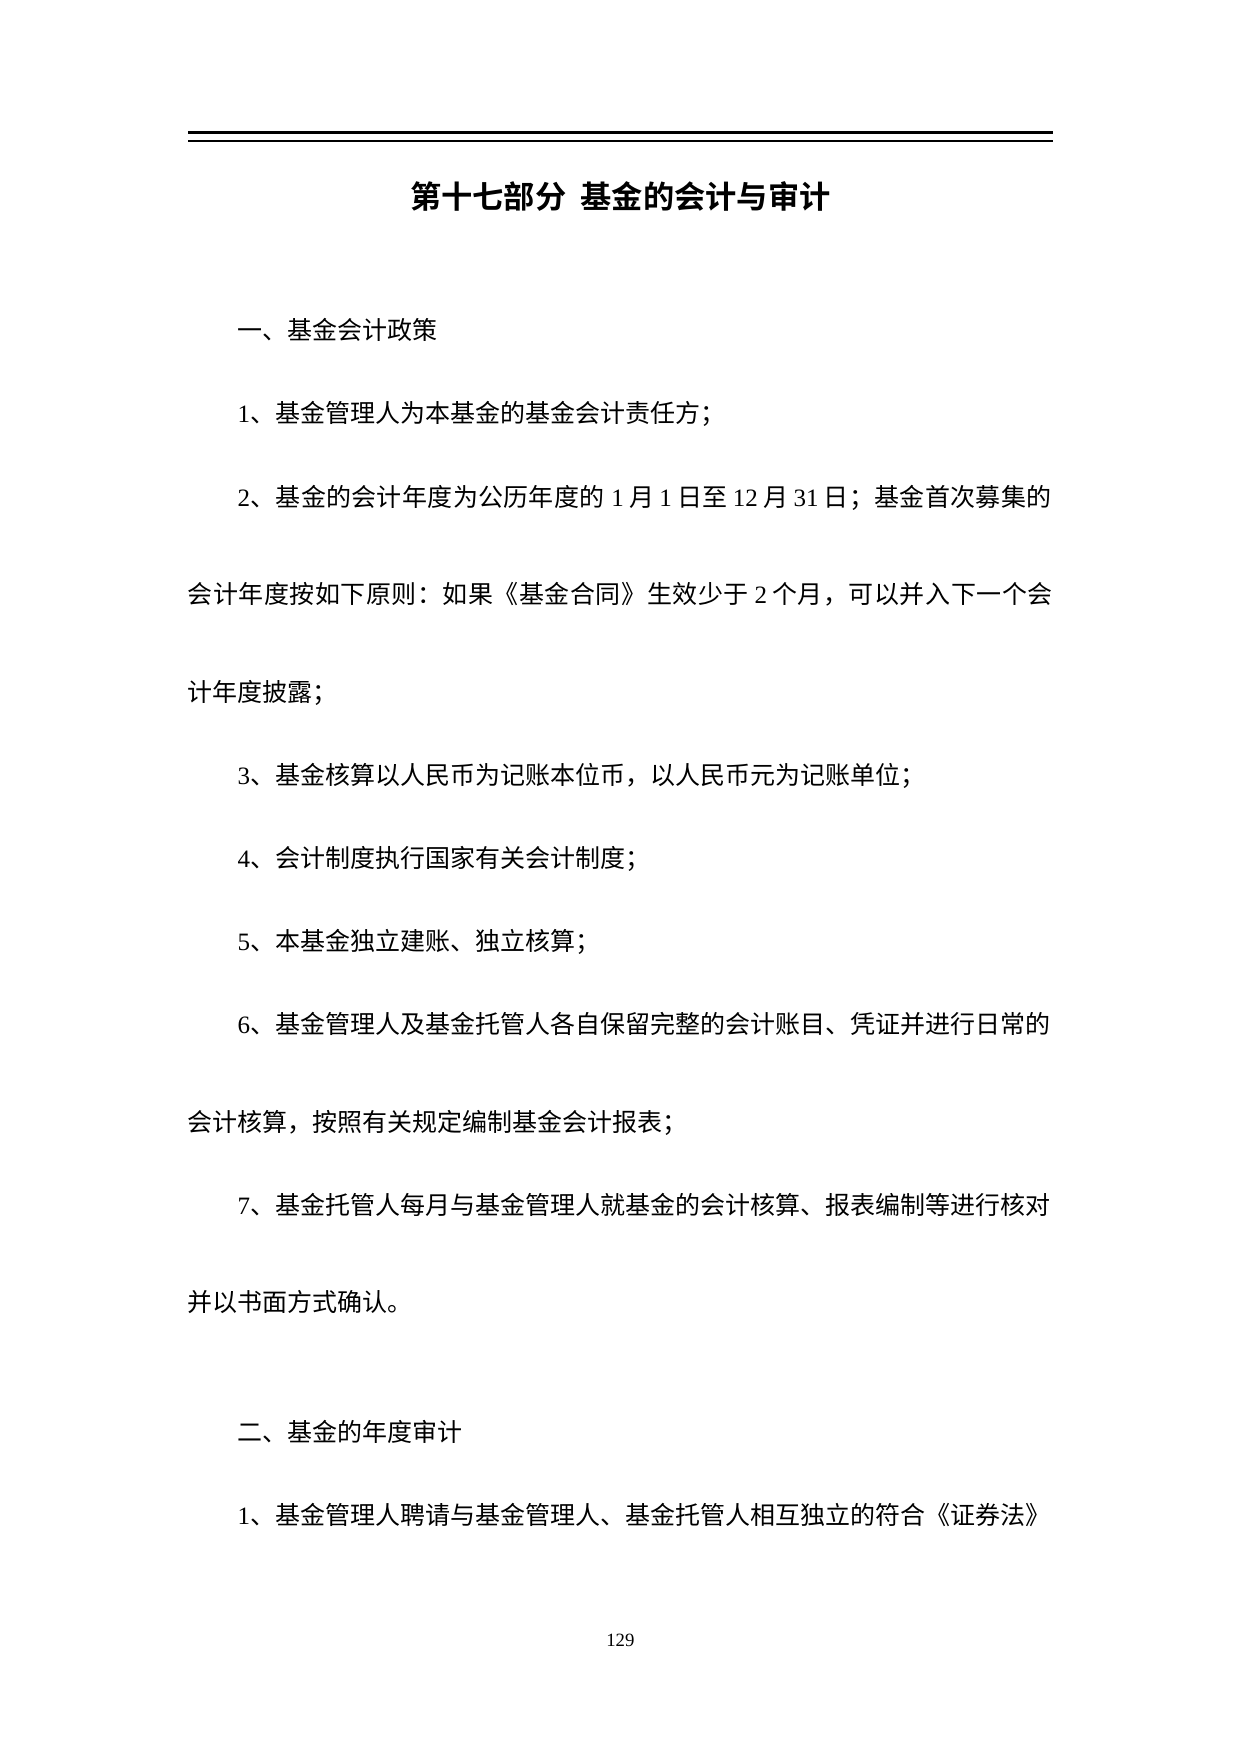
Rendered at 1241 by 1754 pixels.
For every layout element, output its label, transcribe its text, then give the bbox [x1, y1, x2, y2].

text 一、基金会计政策 [187, 296, 1053, 361]
text 6、基金管理人及基金托管人各自保留完整的会计账目、凭证并进行日常的会计核算，按照有关规定编制基金会计报表； [187, 990, 1053, 1153]
text 3、基金核算以人民币为记账本位币，以人民币元为记账单位； [187, 741, 1053, 806]
text 1、基金管理人为本基金的基金会计责任方； [187, 379, 1053, 444]
text 4、会计制度执行国家有关会计制度； [187, 824, 1053, 889]
text 7、基金托管人每月与基金管理人就基金的会计核算、报表编制等进行核对并以书面方式确认。 [187, 1171, 1053, 1333]
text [187, 1481, 1053, 1546]
text 5、本基金独立建账、独立核算； [187, 907, 1053, 972]
text 2、基金的会计年度为公历年度的1月1日至12月31日；基金首次募集的会计年度按如下原则：如果《基金合同》生效少于2个月，可以并入下一个会计年度披露； [187, 463, 1053, 723]
text 二、基金的年度审计 [187, 1398, 1053, 1463]
subtitle 第十七部分 基金的会计与审计 [187, 162, 1053, 227]
